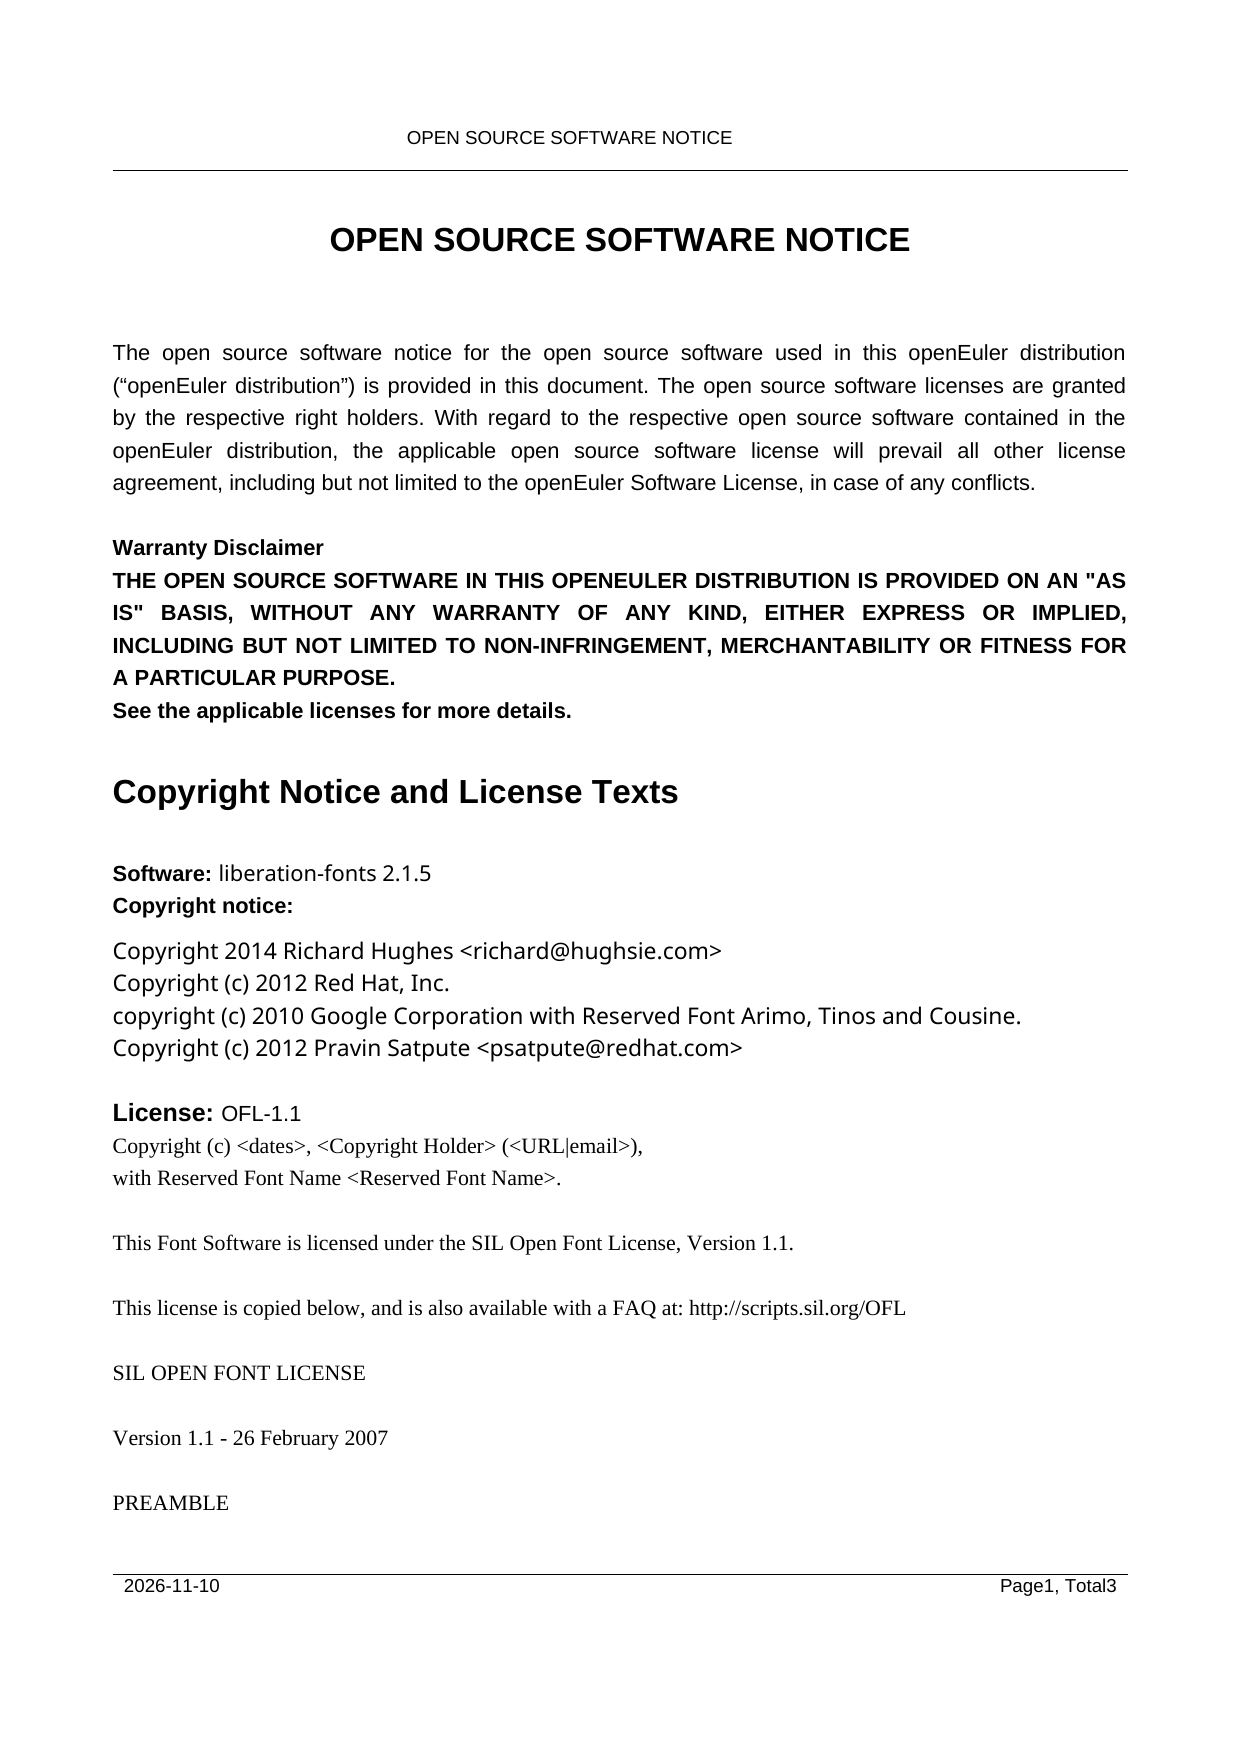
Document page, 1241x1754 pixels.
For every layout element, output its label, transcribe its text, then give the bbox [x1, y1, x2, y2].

text The open source software notice for the open source software used in this openEuler distribution (“openEuler distribution”) is provided in this document. The open source software licenses are granted by the respective right holders. With regard to the respective open source software contained in the openEuler distribution, the applicable open source software license will prevail all other license agreement, including but not limited to the openEuler Software License, in case of any conflicts. [112, 336, 1128, 499]
text Copyright 2014 Richard Hughes <richard@hughsie.com> Copyright (c) 2012 Red Hat, Inc. copyright (c) 2010 Google Corporation with Reserved Font Arimo, Tinos and Cousine. Copyright (c) 2012 Pravin Satpute <psatpute@redhat.com> [112, 934, 1128, 1096]
text OPEN SOURCE SOFTWARE NOTICE [112, 206, 1128, 271]
text Copyright Notice and License Texts [112, 759, 1128, 824]
text Warranty Disclaimer [112, 531, 1128, 564]
text Copyright notice: [112, 889, 1128, 921]
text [112, 1129, 1128, 1519]
text THE OPEN SOURCE SOFTWARE IN THIS OPENEULER DISTRIBUTION IS PROVIDED ON AN "AS IS" BASIS, WITHOUT ANY WARRANTY OF ANY KIND, EITHER EXPRESS OR IMPLIED, INCLUDING BUT NOT LIMITED TO NON-INFRINGEMENT, MERCHANTABILITY OR FITNESS FOR A PARTICULAR PURPOSE. See the applicable licenses for more details. [112, 564, 1128, 726]
title Software: liberation-fonts 2.1.5 [112, 856, 1128, 889]
text License: OFL-1.1 [112, 1096, 1128, 1129]
